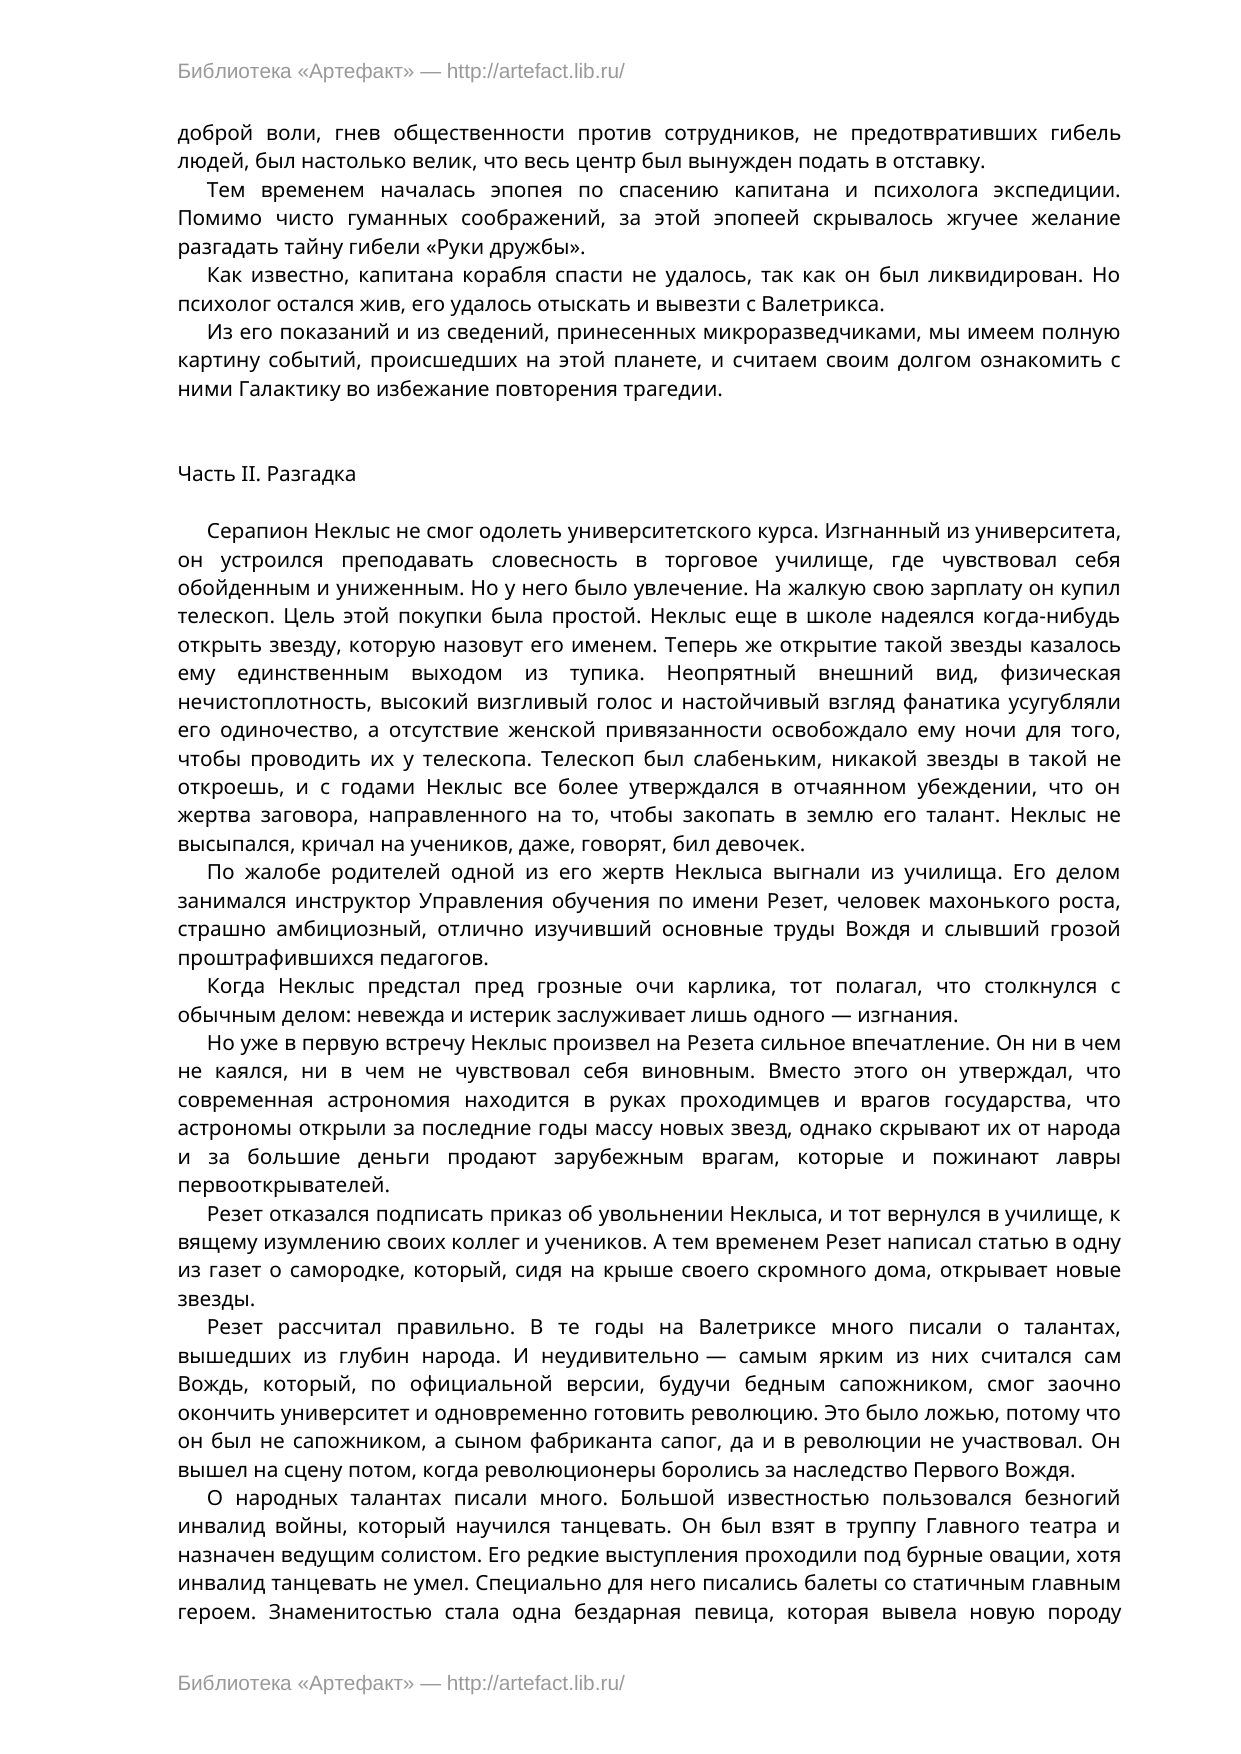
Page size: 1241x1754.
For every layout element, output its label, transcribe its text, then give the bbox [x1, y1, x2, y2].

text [177, 1483, 1122, 1625]
text Как известно, капитана корабля спасти не удалось, так как он был ликвидирован. Но психолог остался жив, его удалось отыскать и вывезти с Валетрикса. [177, 260, 1122, 317]
text Но уже в первую встречу Неклыс произвел на Резета сильное впечатление. Он ни в чем не каялся, ни в чем не чувствовал себя виновным. Вместо этого он утверждал, что современная астрономия находится в руках проходимцев и врагов государства, что астрономы открыли за последние годы массу новых звезд, однако скрывают их от народа и за большие деньги продают зарубежным врагам, которые и пожинают лавры первооткрывателей. [177, 1028, 1122, 1199]
text Резет отказался подписать приказ об увольнении Неклыса, и тот вернулся в училище, к вящему изумлению своих коллег и учеников. А тем временем Резет написал статью в одну из газет о самородке, который, сидя на крыше своего скромного дома, открывает новые звезды. [177, 1199, 1122, 1312]
text Серапион Неклыс не смог одолеть университетского курса. Изгнанный из университета, он устроился преподавать словесность в торговое училище, где чувствовал себя обойденным и униженным. Но у него было увлечение. На жалкую свою зарплату он купил телескоп. Цель этой покупки была простой. Неклыс еще в школе надеялся когда-нибудь открыть звезду, которую назовут его именем. Теперь же открытие такой звезды казалось ему единственным выходом из тупика. Неопрятный внешний вид, физическая нечистоплотность, высокий визгливый голос и настойчивый взгляд фанатика усугубляли его одиночество, а отсутствие женской привязанности освобождало ему ночи для того, чтобы проводить их у телескопа. Телескоп был слабеньким, никакой звезды в такой не откроешь, и с годами Неклыс все более утверждался в отчаянном убеждении, что он жертва заговора, направленного на то, чтобы закопать в землю его талант. Неклыс не высыпался, кричал на учеников, даже, говорят, бил девочек. [177, 516, 1122, 857]
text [177, 118, 1122, 175]
text Из его показаний и из сведений, принесенных микроразведчиками, мы имеем полную картину событий, происшедших на этой планете, и считаем своим долгом ознакомить с ними Галактику во избежание повторения трагедии. [177, 317, 1122, 402]
text Тем временем началась эпопея по спасению капитана и психолога экспедиции. Помимо чисто гуманных соображений, за этой эпопеей скрывалось жгучее желание разгадать тайну гибели «Руки дружбы». [177, 175, 1122, 260]
subtitle Часть II. Разгадка [177, 459, 1122, 488]
text Резет рассчитал правильно. В те годы на Валетриксе много писали о талантах, вышедших из глубин народа. И неудивительно — самым ярким из них считался сам Вождь, который, по официальной версии, будучи бедным сапожником, смог заочно окончить университет и одновременно готовить революцию. Это было ложью, потому что он был не сапожником, а сыном фабриканта сапог, да и в революции не участвовал. Он вышел на сцену потом, когда революционеры боролись за наследство Первого Вождя. [177, 1312, 1122, 1483]
text По жалобе родителей одной из его жертв Неклыса выгнали из училища. Его делом занимался инструктор Управления обучения по имени Резет, человек махонького роста, страшно амбициозный, отлично изучивший основные труды Вождя и слывший грозой проштрафившихся педагогов. [177, 857, 1122, 971]
text Когда Неклыс предстал пред грозные очи карлика, тот полагал, что столкнулся с обычным делом: невежда и истерик заслуживает лишь одного — изгнания. [177, 971, 1122, 1028]
